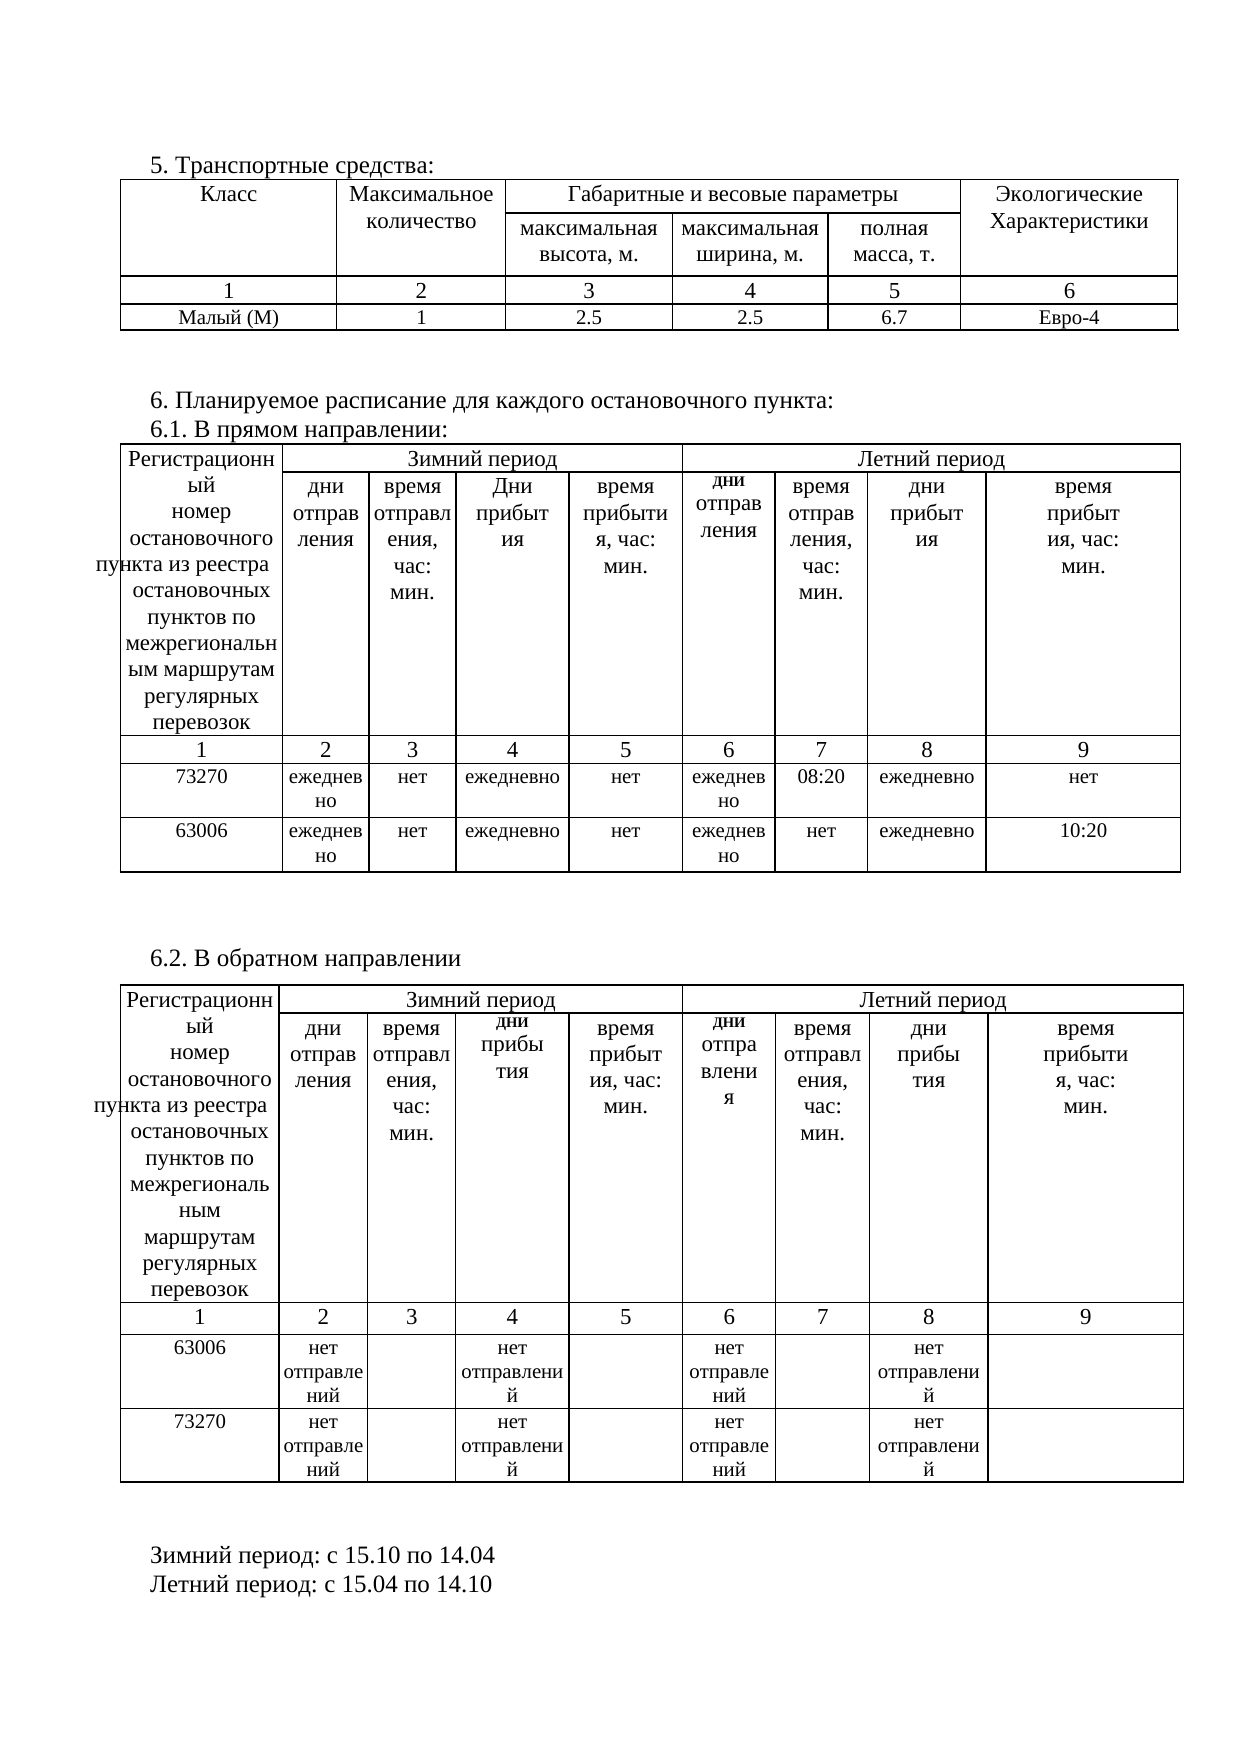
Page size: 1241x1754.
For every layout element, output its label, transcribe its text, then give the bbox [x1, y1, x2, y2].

table_cell [570, 1409, 682, 1481]
table_cell нет отправлений [870, 1409, 987, 1481]
table_cell 63006 [121, 1335, 278, 1407]
table_cell 5 [570, 736, 682, 762]
table_cell [368, 1335, 455, 1407]
table_cell дни отправ ления [283, 473, 368, 734]
table_cell 6 [961, 277, 1177, 303]
table_cell 6 [683, 736, 774, 762]
table_cell нет отправлений [456, 1335, 568, 1407]
table_header Зимний период [280, 986, 682, 1012]
table_cell время прибыт ия, час: мин. [570, 1014, 682, 1302]
table_cell 7 [776, 736, 867, 762]
table_cell время отправл ения, час: мин. [776, 1014, 869, 1302]
table_header Класс [121, 180, 336, 275]
table_cell 4 [456, 1303, 568, 1334]
table_cell 5 [570, 1303, 682, 1334]
table_cell 7 [776, 1303, 869, 1334]
text 6.1. В прямом направлении: [150, 414, 1090, 443]
table_cell 2.5 [506, 305, 672, 329]
table_cell [368, 1409, 455, 1481]
table_cell максимальная ширина, м. [673, 214, 827, 275]
table_cell [989, 1335, 1183, 1407]
text Летний период: с 15.04 по 14.10 [150, 1569, 1090, 1598]
table_cell 2.5 [673, 305, 827, 329]
table_cell нет [370, 764, 455, 817]
table_header Регистрационный номер остановочного пункта из реестра остановочных пунктов по межрегиональным маршрутам регулярных перевозок [121, 445, 282, 734]
table_cell нет [776, 818, 867, 871]
text Зимний период: с 15.10 по 14.04 [150, 1540, 1090, 1569]
table_cell 5 [829, 277, 960, 303]
table_cell дни прибы тия [870, 1014, 987, 1302]
table_cell нет [370, 818, 455, 871]
table_header Регистрационный номер остановочного пункта из реестра остановочных пунктов по межрегиональным маршрутам регулярных перевозок [121, 986, 278, 1302]
table_header Зимний период [283, 445, 682, 471]
table_cell 08:20 [776, 764, 867, 817]
table_cell время отправл ения, час: мин. [368, 1014, 455, 1302]
table_cell нет отправлений [280, 1409, 367, 1481]
table_cell нет [570, 818, 682, 871]
table_cell [776, 1409, 869, 1481]
table_cell 9 [989, 1303, 1183, 1334]
table_cell 1 [337, 305, 505, 329]
table_cell время прибыт ия, час: мин. [987, 473, 1180, 734]
table_cell 2 [283, 736, 368, 762]
table_cell 4 [673, 277, 827, 303]
table_cell 3 [368, 1303, 455, 1334]
table_cell дни отправ ления [280, 1014, 367, 1302]
table_cell полная масса, т. [829, 214, 960, 275]
table_cell [776, 1335, 869, 1407]
table_cell 63006 [121, 818, 282, 871]
table_cell ежедневно [868, 818, 985, 871]
table_cell Малый (М) [121, 305, 336, 329]
table_cell время прибыти я, час: мин. [570, 473, 682, 734]
table_cell 1 [121, 736, 282, 762]
table_cell 1 [121, 277, 336, 303]
table_header Летний период [683, 445, 1180, 471]
table_cell нет отправлений [683, 1335, 775, 1407]
table_cell 1 [121, 1303, 278, 1334]
table_cell 3 [506, 277, 672, 303]
table_cell ДНИ отправ ления [683, 473, 774, 734]
table_cell ежедневно [457, 764, 568, 817]
table_cell [570, 1335, 682, 1407]
table_cell 73270 [121, 1409, 278, 1481]
table_cell 6.7 [829, 305, 960, 329]
table_cell нет [987, 764, 1180, 817]
table_header Экологические Характеристики [961, 180, 1177, 275]
table_cell нет [570, 764, 682, 817]
table_cell время прибыти я, час: мин. [989, 1014, 1183, 1302]
table_header Летний период [683, 986, 1183, 1012]
table_cell ежедневно [683, 818, 774, 871]
table_cell нет отправлений [280, 1335, 367, 1407]
table_cell нет отправлений [870, 1335, 987, 1407]
table_cell 8 [868, 736, 985, 762]
table_header Габаритные и весовые параметры [506, 180, 960, 212]
table_header Максимальное количество [337, 180, 505, 275]
table_cell ежедневно [457, 818, 568, 871]
table_cell Евро-4 [961, 305, 1177, 329]
text 6.2. В обратном направлении [150, 943, 1090, 972]
table_cell 6 [683, 1303, 775, 1334]
table_cell ДНИ прибы тия [456, 1014, 568, 1302]
table_cell ДНИ отпра влени я [683, 1014, 775, 1302]
table_cell максимальная высота, м. [506, 214, 672, 275]
table_cell 2 [280, 1303, 367, 1334]
table_cell 73270 [121, 764, 282, 817]
table_cell ежедневно [868, 764, 985, 817]
table_cell [989, 1409, 1183, 1481]
table_cell время отправл ения, час: мин. [370, 473, 455, 734]
text 5. Транспортные средства: [150, 150, 1090, 179]
table_cell Дни прибыт ия [457, 473, 568, 734]
table_cell ежедневно [283, 764, 368, 817]
table_cell 9 [987, 736, 1180, 762]
table_cell дни прибыт ия [868, 473, 985, 734]
table_cell 8 [870, 1303, 987, 1334]
table_cell 2 [337, 277, 505, 303]
table_cell 4 [457, 736, 568, 762]
table_cell ежедневно [683, 764, 774, 817]
table_cell время отправ ления, час: мин. [776, 473, 867, 734]
table_cell ежедневно [283, 818, 368, 871]
table_cell нет отправлений [683, 1409, 775, 1481]
table_cell нет отправлений [456, 1409, 568, 1481]
table_cell 3 [370, 736, 455, 762]
text 6. Планируемое расписание для каждого остановочного пункта: [150, 386, 1090, 414]
table_cell 10:20 [987, 818, 1180, 871]
